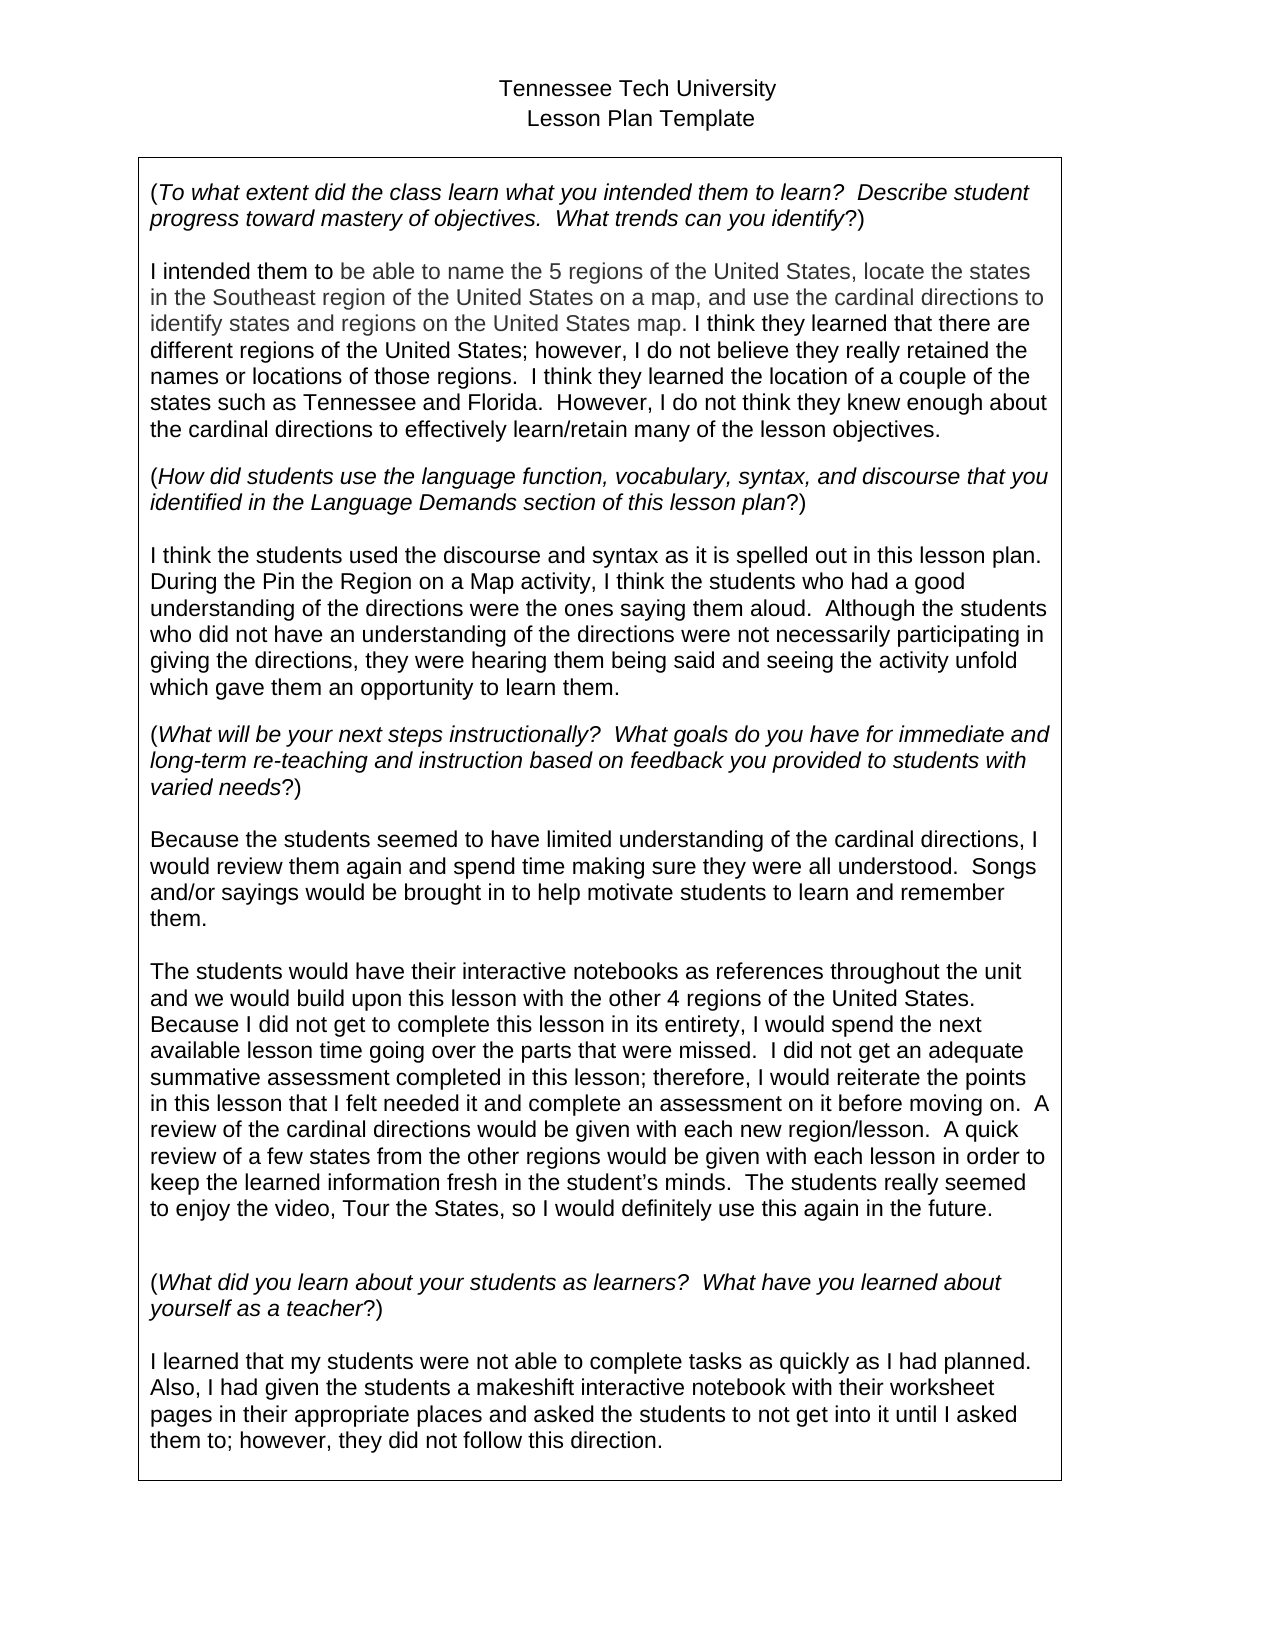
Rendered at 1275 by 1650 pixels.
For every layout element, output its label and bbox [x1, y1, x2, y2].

table_cell [139, 158, 1061, 1480]
